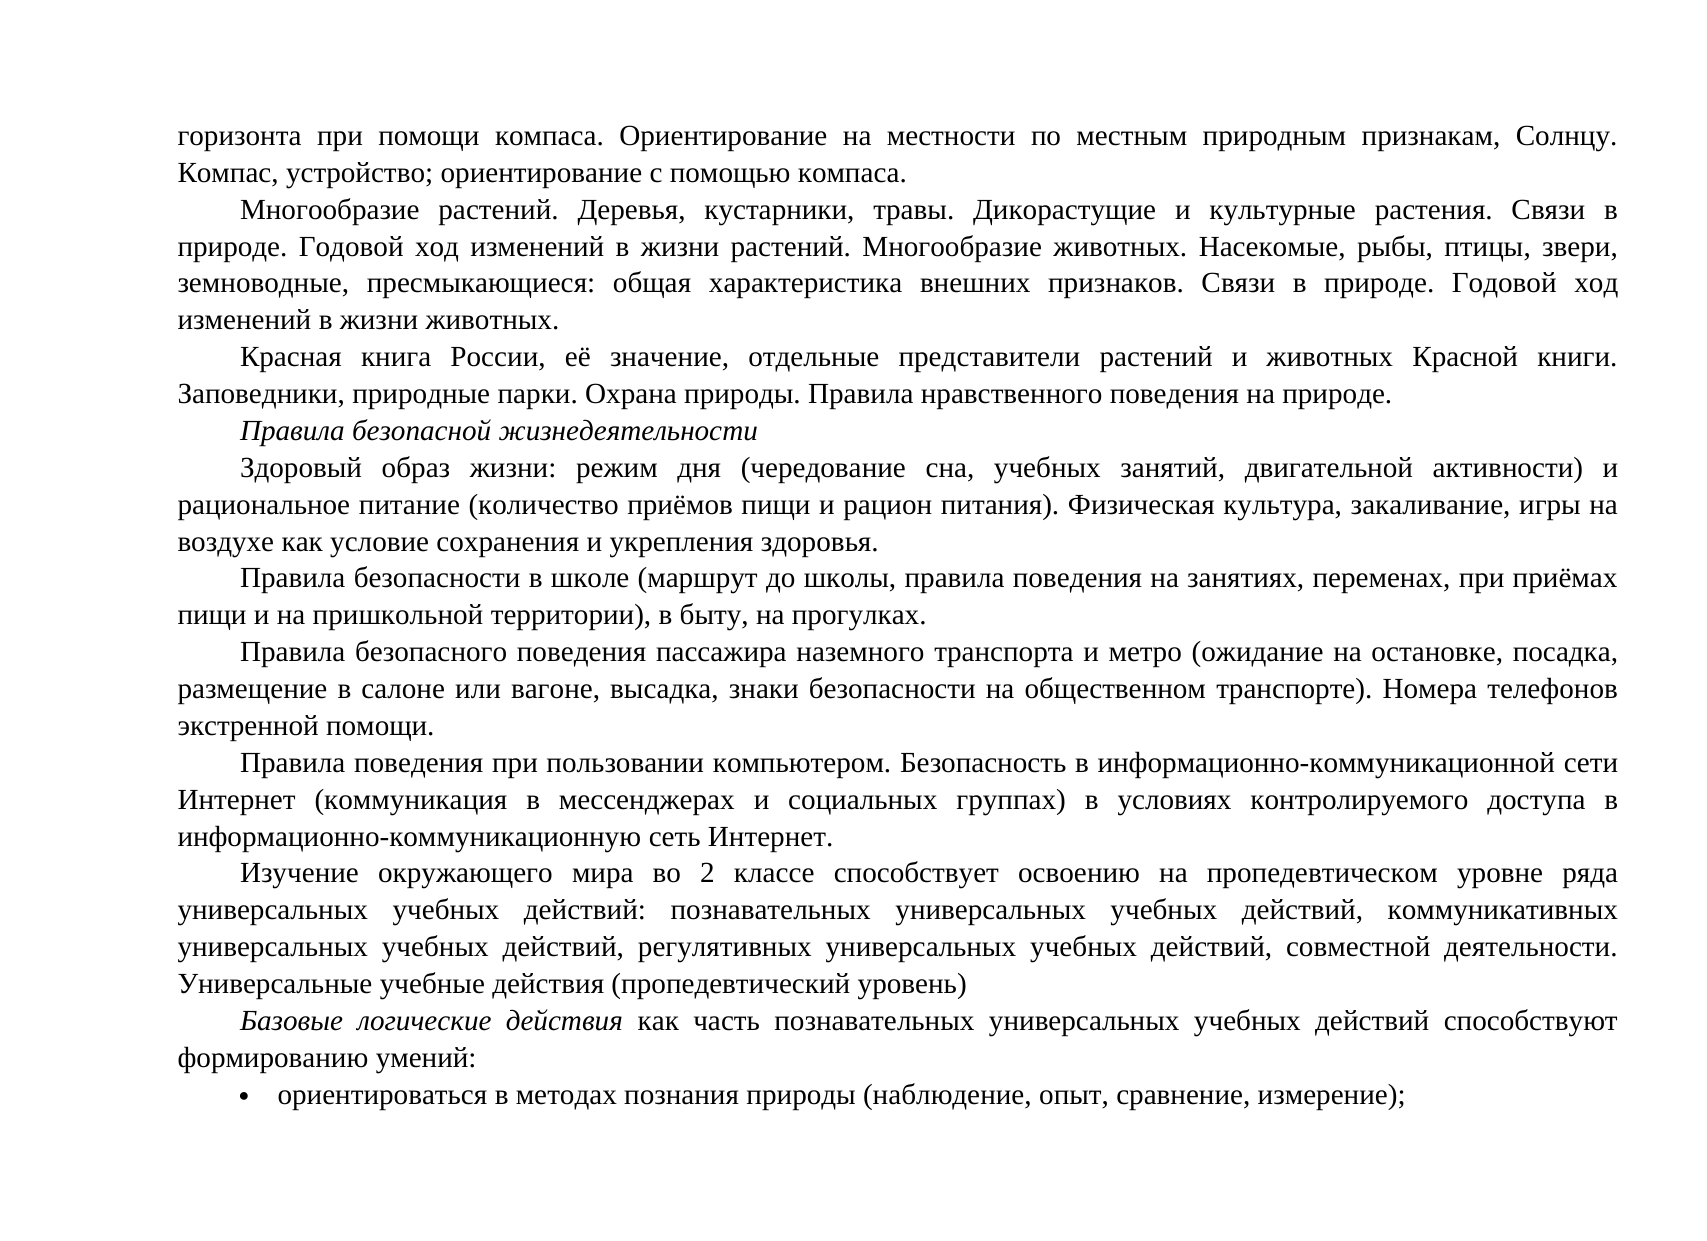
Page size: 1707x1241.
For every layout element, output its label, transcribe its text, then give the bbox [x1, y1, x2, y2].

text Здоровый образ жизни: режим дня (чередование сна, учебных занятий, двигательной активности) и рациональное питание (количество приёмов пищи и рацион питания). Физическая культура, закаливание, игры на воздухе как условие сохранения и укрепления здоровья. [177, 450, 1618, 557]
text Базовые логические действия как часть познавательных универсальных учебных действий способствуют формированию умений: [177, 1003, 1618, 1073]
text Правила безопасного поведения пассажира наземного транспорта и метро (ожидание на остановке, посадка, размещение в салоне или вагоне, высадка, знаки безопасности на общественном транспорте). Номера телефонов экстренной помощи. [177, 634, 1618, 742]
text Красная книга России, её значение, отдельные представители растений и животных Красной книги. Заповедники, природные парки. Охрана природы. Правила нравственного поведения на природе. [177, 339, 1618, 410]
text Правила безопасности в школе (маршрут до школы, правила поведения на занятиях, переменах, при приёмах пищи и на пришкольной территории), в быту, на прогулках. [177, 561, 1618, 631]
text Правила безопасной жизнедеятельности [177, 413, 1618, 447]
text Многообразие растений. Деревья, кустарники, травы. Дикорастущие и культурные растения. Связи в природе. Годовой ход изменений в жизни растений. Многообразие животных. Насекомые, рыбы, птицы, звери, земноводные, пресмыкающиеся: общая характеристика внешних признаков. Связи в природе. Годовой ход изменений в жизни животных. [177, 192, 1618, 336]
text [177, 118, 1618, 188]
text Изучение окружающего мира во 2 классе способствует освоению на пропедевтическом уровне ряда универсальных учебных действий: познавательных универсальных учебных действий, коммуникативных универсальных учебных действий, регулятивных универсальных учебных действий, совместной деятельности. Универсальные учебные действия (пропедевтический уровень) [177, 856, 1618, 1000]
text Правила поведения при пользовании компьютером. Безопасность в информационно-коммуникационной сети Интернет (коммуникация в мессенджерах и социальных группах) в условиях контролируемого доступа в информационно-коммуникационную сеть Интернет. [177, 745, 1618, 852]
list ориентироваться в методах познания природы (наблюдение, опыт, сравнение, измерение); [240, 1077, 1618, 1110]
